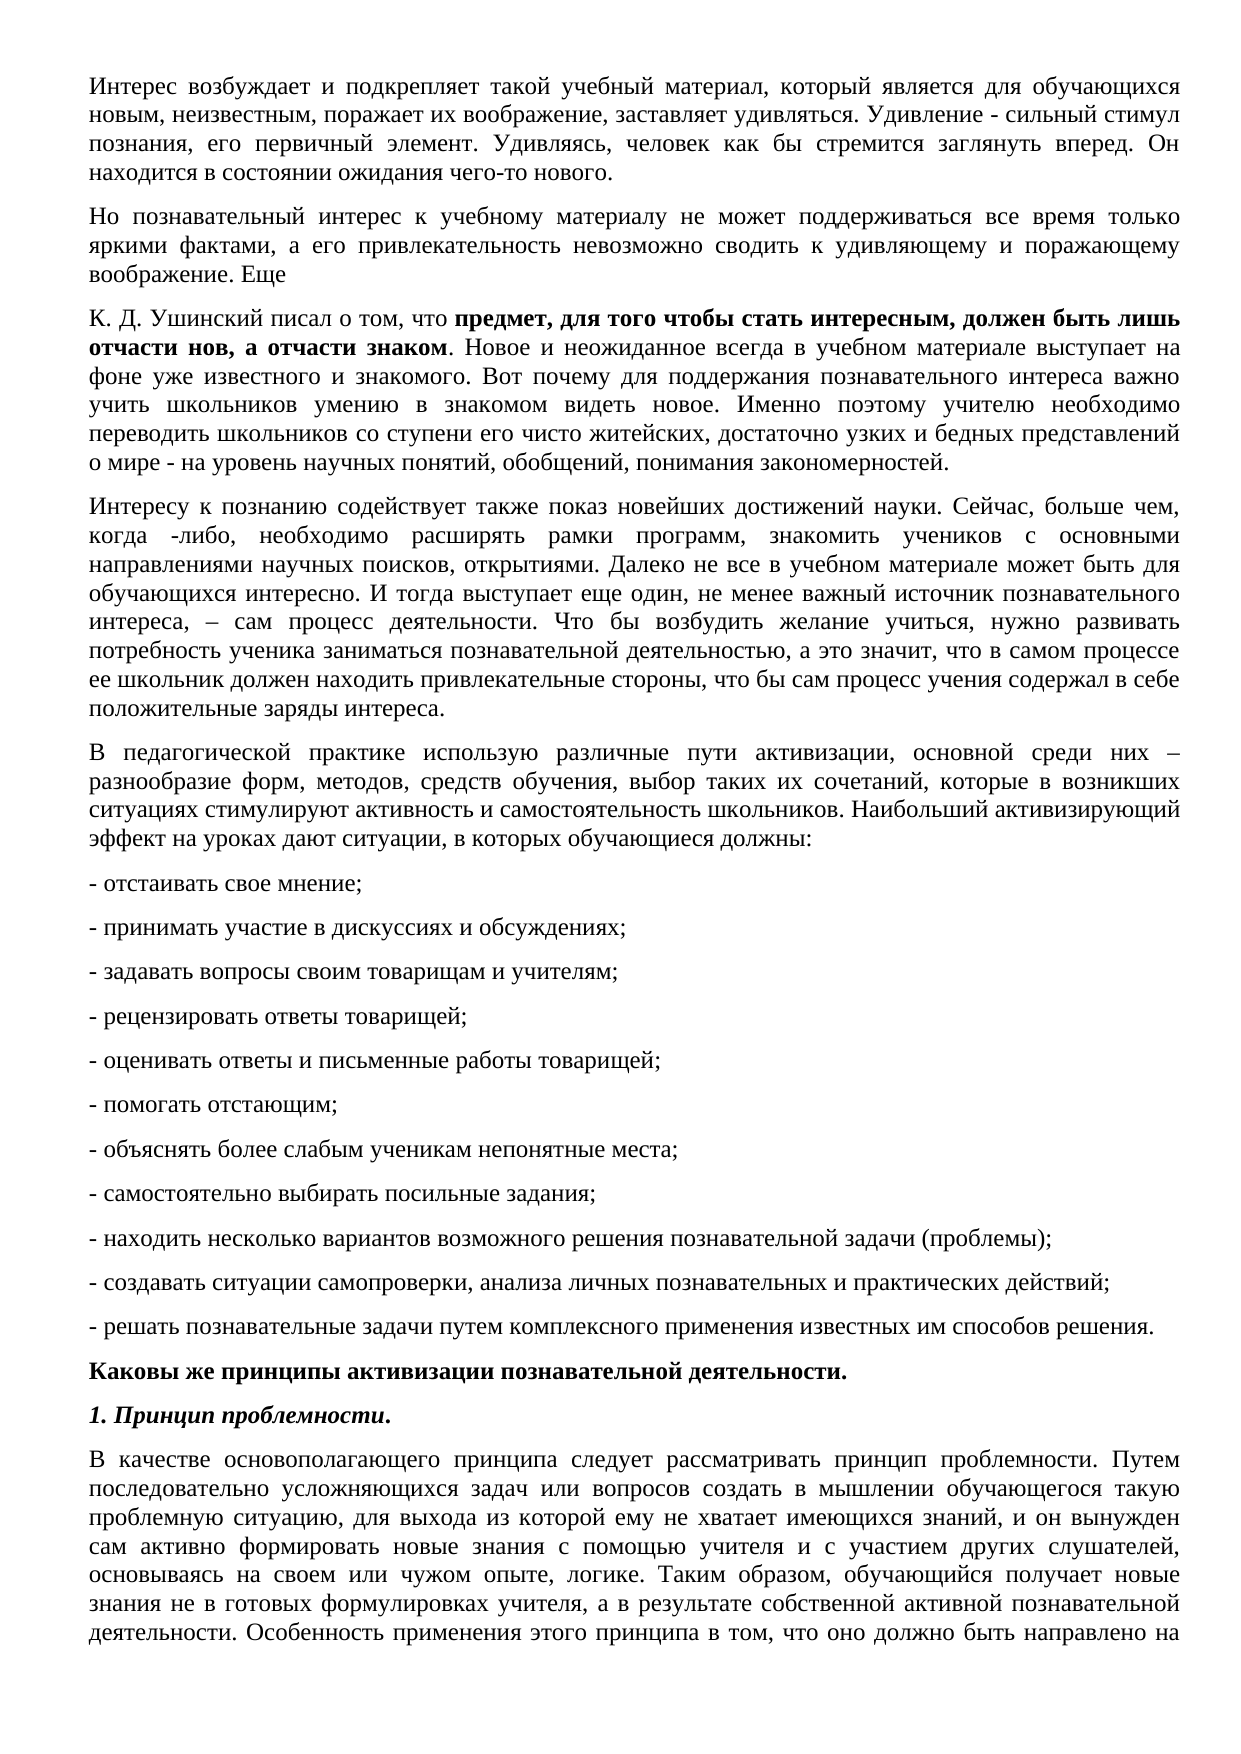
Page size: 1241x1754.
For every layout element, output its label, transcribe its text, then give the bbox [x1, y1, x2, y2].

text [89, 1444, 1181, 1646]
text - рецензировать ответы товарищей; [89, 1001, 1181, 1029]
text К. Д. Ушинский писал о том, что предмет, для того чтобы стать интересным, должен быть лишь отчасти нов, а отчасти знаком. Новое и неожиданное всегда в учебном материале выступает на фоне уже известного и знакомого. Вот почему для поддержания познавательного интереса важно учить школьников умению в знакомом видеть новое. Именно поэтому учителю необходимо переводить школьников со ступени его чисто житейских, достаточно узких и бедных представлений о мире - на уровень научных понятий, обобщений, понимания закономерностей. [89, 303, 1181, 476]
text - задавать вопросы своим товарищам и учителям; [89, 956, 1181, 985]
text Интересу к познанию содействует также показ новейших достижений науки. Сейчас, больше чем, когда -либо, необходимо расширять рамки программ, знакомить учеников с основными направлениями научных поисков, открытиями. Далеко не все в учебном материале может быть для обучающихся интересно. И тогда выступает еще один, не менее важный источник познавательного интереса, – сам процесс деятельности. Что бы возбудить желание учиться, нужно развивать потребность ученика заниматься познавательной деятельностью, а это значит, что в самом процессе ее школьник должен находить привлекательные стороны, что бы сам процесс учения содержал в себе положительные заряды интереса. [89, 491, 1181, 721]
text - отстаивать свое мнение; [89, 868, 1181, 896]
text Но познавательный интерес к учебному материалу не может поддерживаться все время только яркими фактами, а его привлекательность невозможно сводить к удивляющему и поражающему воображение. Еще [89, 201, 1181, 288]
text Интерес возбуждает и подкрепляет такой учебный материал, который является для обучающихся новым, неизвестным, поражает их воображение, заставляет удивляться. Удивление - сильный стимул познания, его первичный элемент. Удивляясь, человек как бы стремится заглянуть вперед. Он находится в состоянии ожидания чего-то нового. [89, 71, 1181, 186]
text - решать познавательные задачи путем комплексного применения известных им способов решения. [89, 1311, 1181, 1340]
text - объяснять более слабым ученикам непонятные места; [89, 1134, 1181, 1163]
text - находить несколько вариантов возможного решения познавательной задачи (проблемы); [89, 1223, 1181, 1251]
text В педагогической практике использую различные пути активизации, основной среди них – разнообразие форм, методов, средств обучения, выбор таких их сочетаний, которые в возникших ситуациях стимулируют активность и самостоятельность школьников. Наибольший активизирующий эффект на уроках дают ситуации, в которых обучающиеся должны: [89, 737, 1181, 852]
text 1. Принцип проблемности. [89, 1400, 1181, 1429]
text - создавать ситуации самопроверки, анализа личных познавательных и практических действий; [89, 1267, 1181, 1296]
text Каковы же принципы активизации познавательной деятельности. [89, 1356, 1181, 1384]
text - самостоятельно выбирать посильные задания; [89, 1178, 1181, 1207]
text - оценивать ответы и письменные работы товарищей; [89, 1045, 1181, 1074]
text - принимать участие в дискуссиях и обсуждениях; [89, 912, 1181, 941]
text - помогать отстающим; [89, 1089, 1181, 1118]
